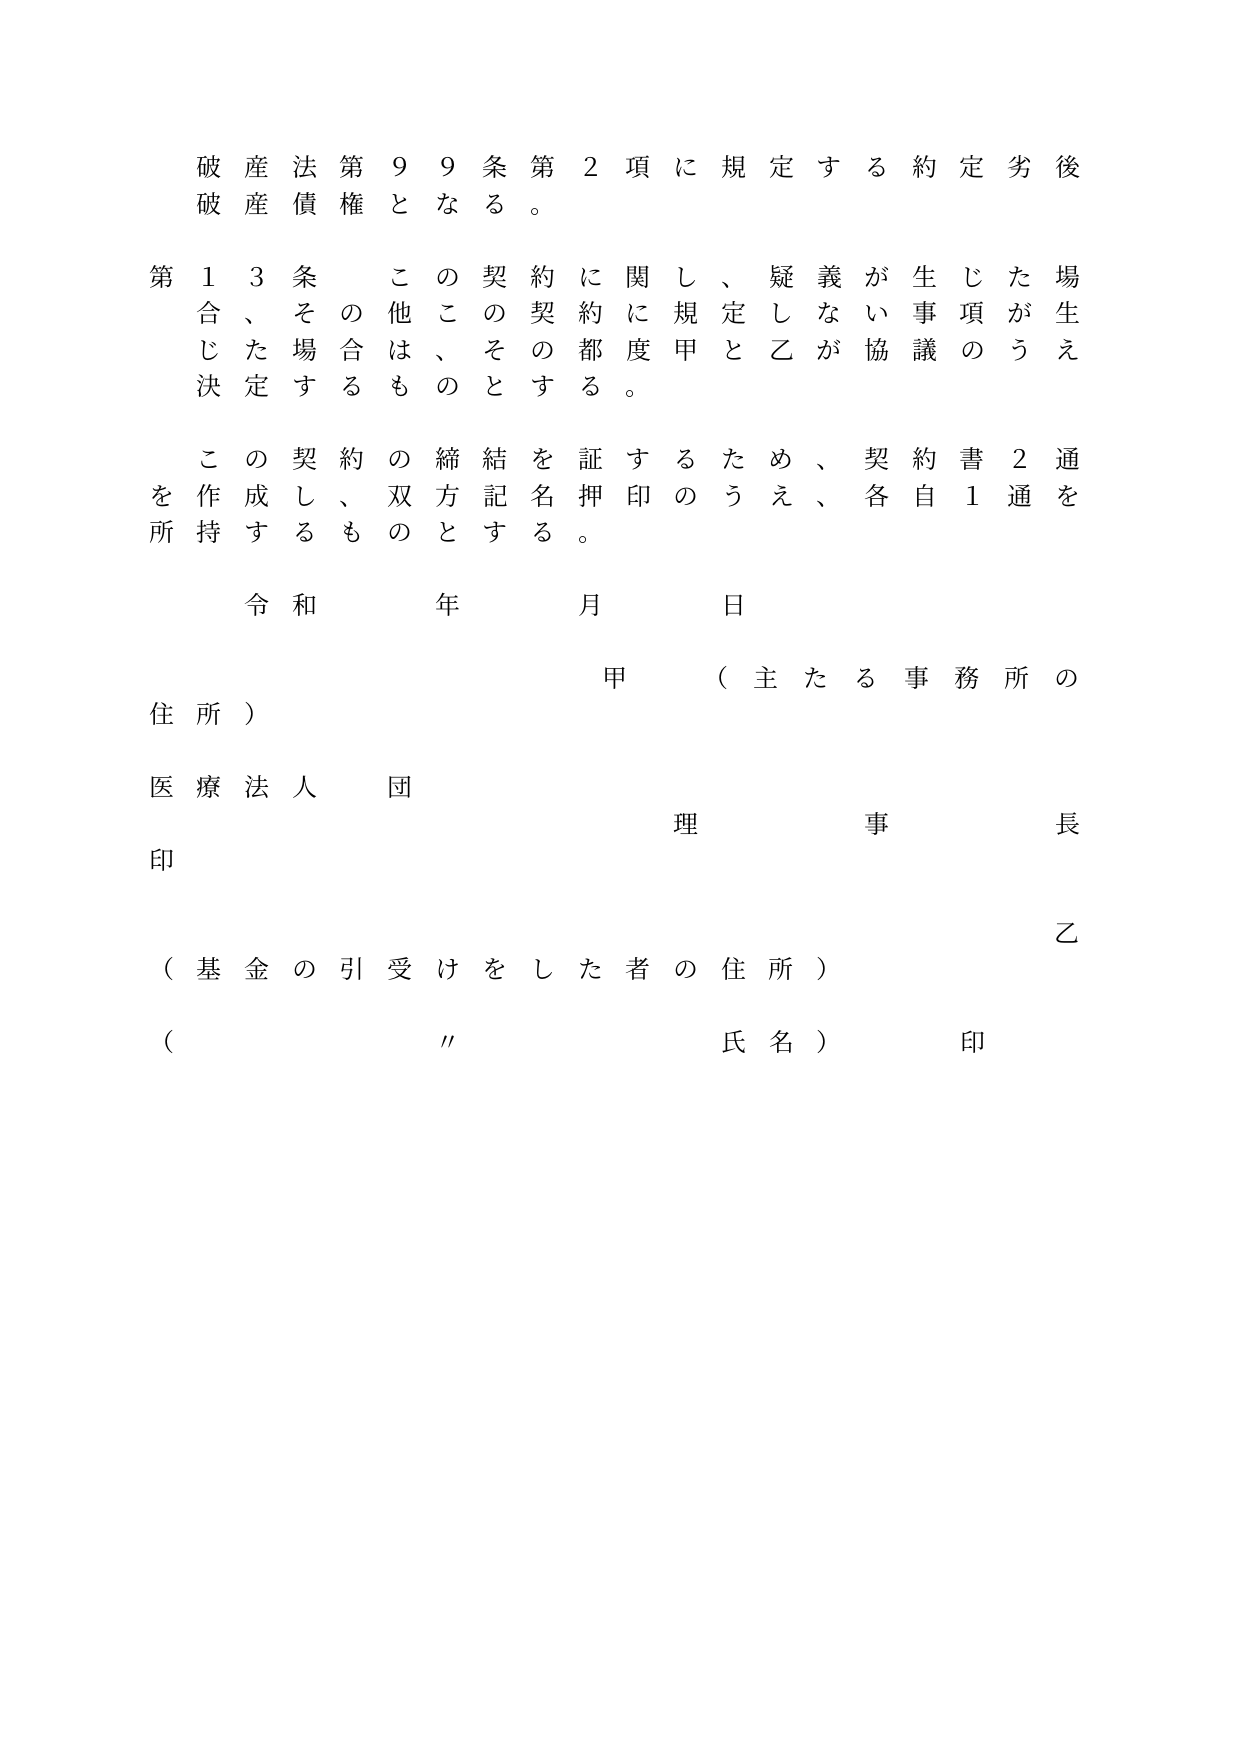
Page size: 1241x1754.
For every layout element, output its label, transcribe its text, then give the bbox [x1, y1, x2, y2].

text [149, 148, 1103, 221]
text 第１３条 この契約に関し、疑義が生じた場合、その他この契約に規定しない事項が生じた場合は、その都度甲と乙が協議のうえ決定するものとする。 [149, 257, 1103, 403]
text 医療法人 団 [149, 731, 1103, 804]
text 令和 年 月 日 [149, 585, 1103, 622]
text この契約の締結を証するため、契約書２通を作成し、双方記名押印のうえ、各自１通を所持するものとする。 [149, 439, 1103, 549]
text （ 〃 氏名） 印 [149, 986, 1103, 1059]
text 甲 （主たる事務所の住所） [149, 658, 1103, 731]
text 理事長 印 [149, 804, 1103, 877]
text 乙 （基金の引受けをした者の住所） [149, 913, 1103, 986]
